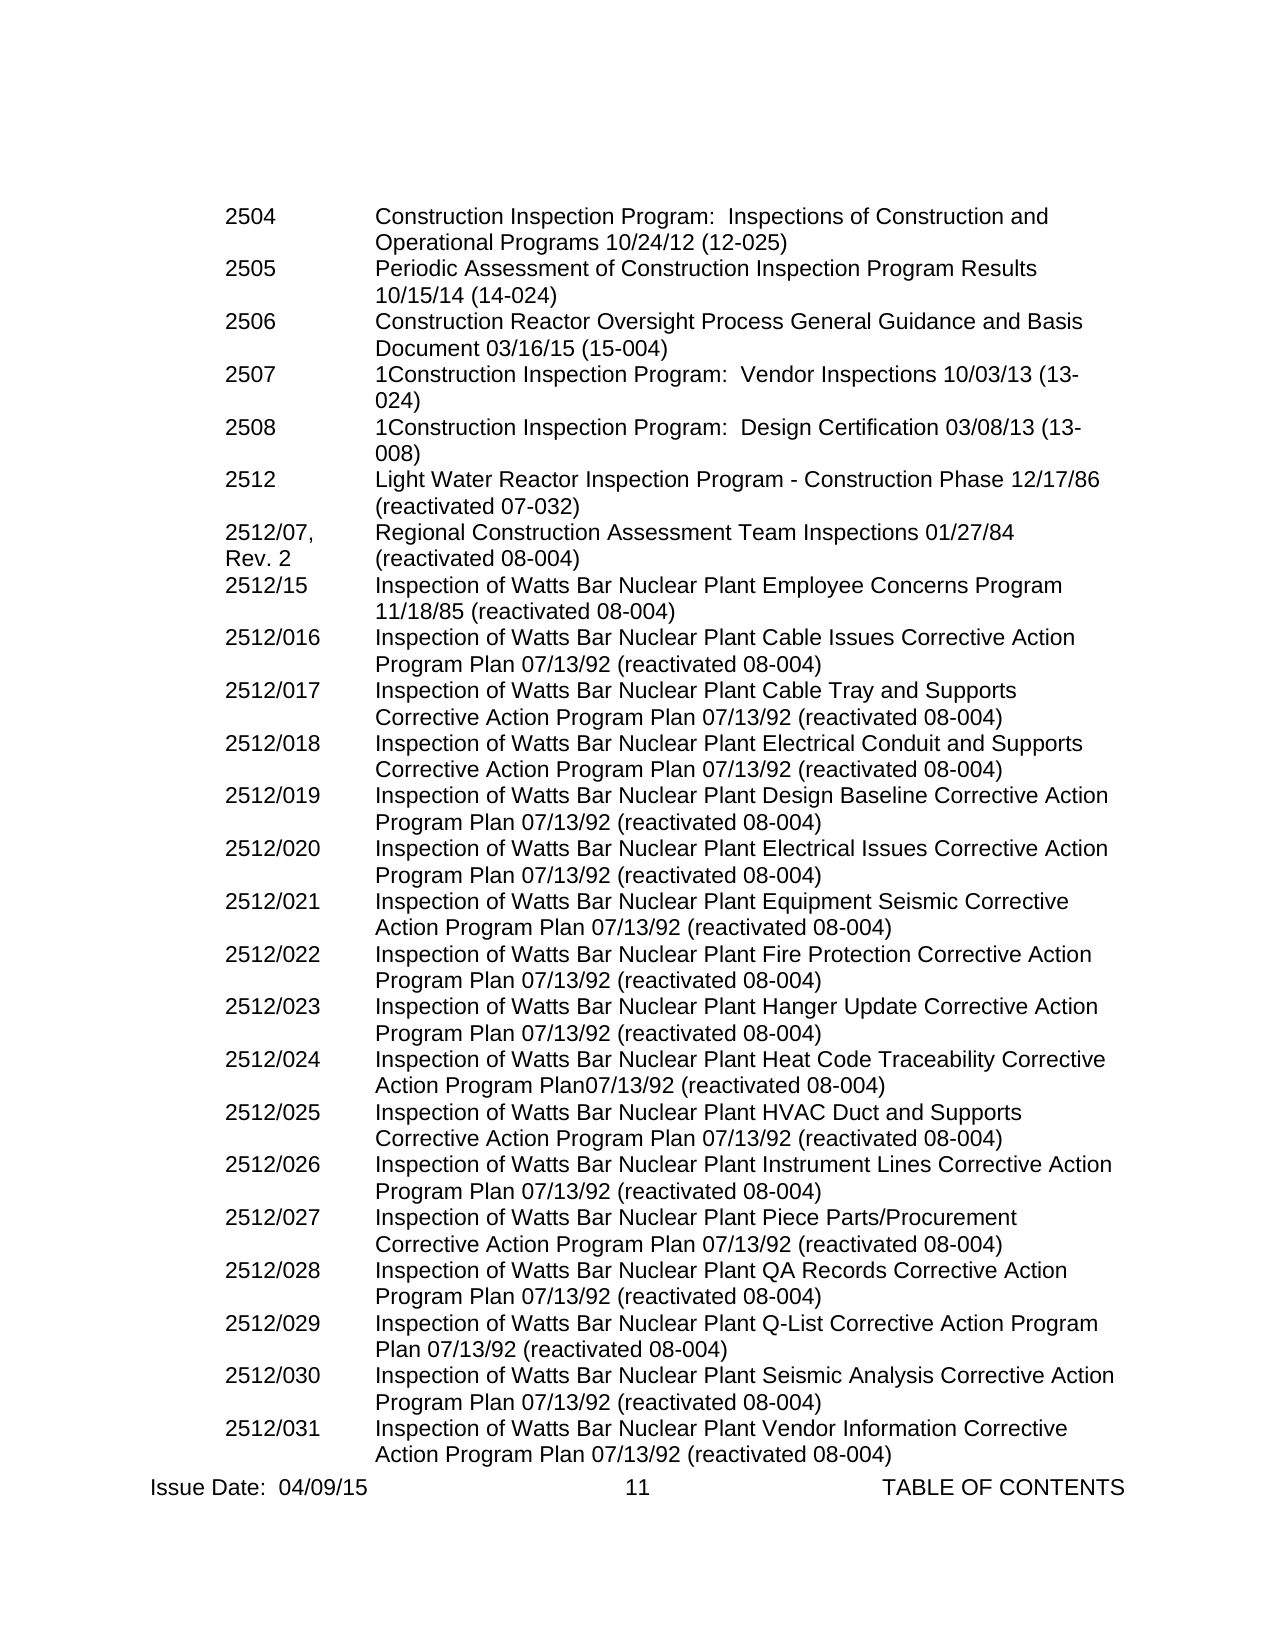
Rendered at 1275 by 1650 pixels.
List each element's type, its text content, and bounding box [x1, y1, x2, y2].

text 2512/018 Inspection of Watts Bar Nuclear Plant Electrical Conduit and Supports Corrective Action Program Plan 07/13/92 (reactivated 08-004) [150, 730, 1125, 782]
text 2512/019 Inspection of Watts Bar Nuclear Plant Design Baseline Corrective Action Program Plan 07/13/92 (reactivated 08-004) [150, 782, 1125, 835]
text 2507 Construction Inspection Program: Vendor Inspections 10/03/13 (13-024) [150, 361, 1125, 413]
text 2512/07, Regional Construction Assessment Team Inspections 01/27/84 [150, 519, 1125, 545]
text 2512/020 Inspection of Watts Bar Nuclear Plant Electrical Issues Corrective Action Program Plan 07/13/92 (reactivated 08-004) [150, 835, 1125, 888]
text 2512/027 Inspection of Watts Bar Nuclear Plant Piece Parts/Procurement Corrective Action Program Plan 07/13/92 (reactivated 08-004) [150, 1204, 1125, 1257]
text 2505 Periodic Assessment of Construction Inspection Program Results 10/15/14 (14-024) [150, 255, 1125, 308]
text 2512/017 Inspection of Watts Bar Nuclear Plant Cable Tray and Supports Corrective Action Program Plan 07/13/92 (reactivated 08-004) [150, 677, 1125, 730]
text 2512/025 Inspection of Watts Bar Nuclear Plant HVAC Duct and Supports Corrective Action Program Plan 07/13/92 (reactivated 08-004) [150, 1099, 1125, 1151]
text 2508 Construction Inspection Program: Design Certification 03/08/13 (13-008) [150, 413, 1125, 466]
text 2512/023 Inspection of Watts Bar Nuclear Plant Hanger Update Corrective Action Program Plan 07/13/92 (reactivated 08-004) [150, 993, 1125, 1046]
text 2512/021 Inspection of Watts Bar Nuclear Plant Equipment Seismic Corrective Action Program Plan 07/13/92 (reactivated 08-004) [150, 888, 1125, 941]
text 2512/030 Inspection of Watts Bar Nuclear Plant Seismic Analysis Corrective Action Program Plan 07/13/92 (reactivated 08-004) [150, 1362, 1125, 1415]
text 2512/016 Inspection of Watts Bar Nuclear Plant Cable Issues Corrective Action Program Plan 07/13/92 (reactivated 08-004) [150, 624, 1125, 677]
text 2512/028 Inspection of Watts Bar Nuclear Plant QA Records Corrective Action Program Plan 07/13/92 (reactivated 08-004) [150, 1257, 1125, 1309]
text Rev. 2 (reactivated 08-004) [150, 545, 1125, 572]
text 2512/029 Inspection of Watts Bar Nuclear Plant Q-List Corrective Action Program Plan 07/13/92 (reactivated 08-004) [150, 1309, 1125, 1362]
text 2512/031 Inspection of Watts Bar Nuclear Plant Vendor Information Corrective Action Program Plan 07/13/92 (reactivated 08-004) [150, 1415, 1125, 1468]
text 2512 Light Water Reactor Inspection Program - Construction Phase 12/17/86 (reactivated 07-032) [225, 466, 1125, 519]
text 2506 Construction Reactor Oversight Process General Guidance and Basis Document 03/16/15 (15-004) [150, 308, 1125, 361]
text 2504 Construction Inspection Program: Inspections of Construction and Operational Programs 10/24/12 (12-025) [150, 203, 1125, 255]
text 2512/024 Inspection of Watts Bar Nuclear Plant Heat Code Traceability Corrective Action Program Plan07/13/92 (reactivated 08-004) [150, 1046, 1125, 1099]
text 2512/022 Inspection of Watts Bar Nuclear Plant Fire Protection Corrective Action Program Plan 07/13/92 (reactivated 08-004) [150, 941, 1125, 993]
text 2512/15 Inspection of Watts Bar Nuclear Plant Employee Concerns Program 11/18/85 (reactivated 08-004) [150, 572, 1125, 624]
text 2512/026 Inspection of Watts Bar Nuclear Plant Instrument Lines Corrective Action Program Plan 07/13/92 (reactivated 08-004) [150, 1151, 1125, 1204]
